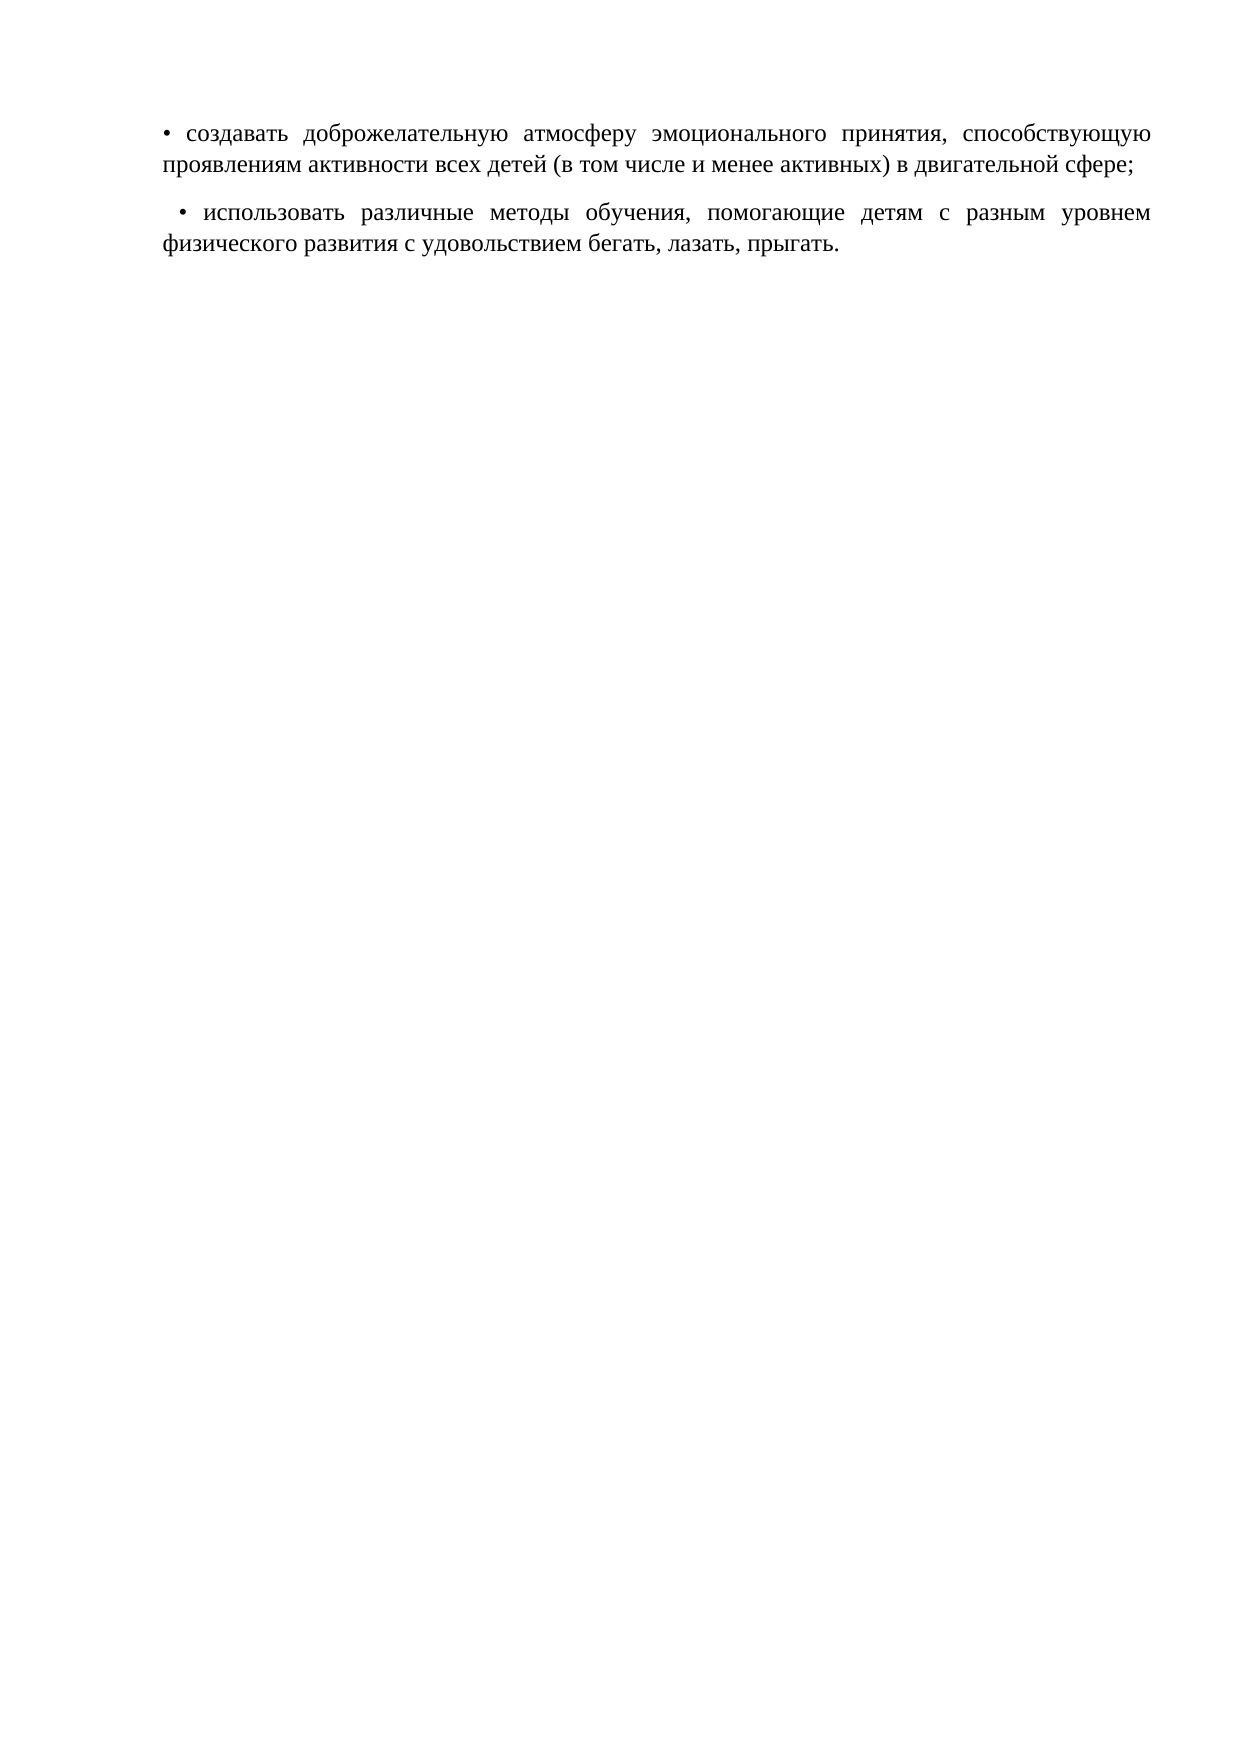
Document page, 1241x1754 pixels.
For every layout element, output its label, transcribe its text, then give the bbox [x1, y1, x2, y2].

text • создавать доброжелательную атмосферу эмоционального принятия, способствующую проявлениям активности всех детей (в том числе и менее активных) в двигательной сфере; [162, 118, 1152, 178]
text • использовать различные методы обучения, помогающие детям с разным уровнем физического развития с удовольствием бегать, лазать, прыгать. [162, 197, 1152, 257]
